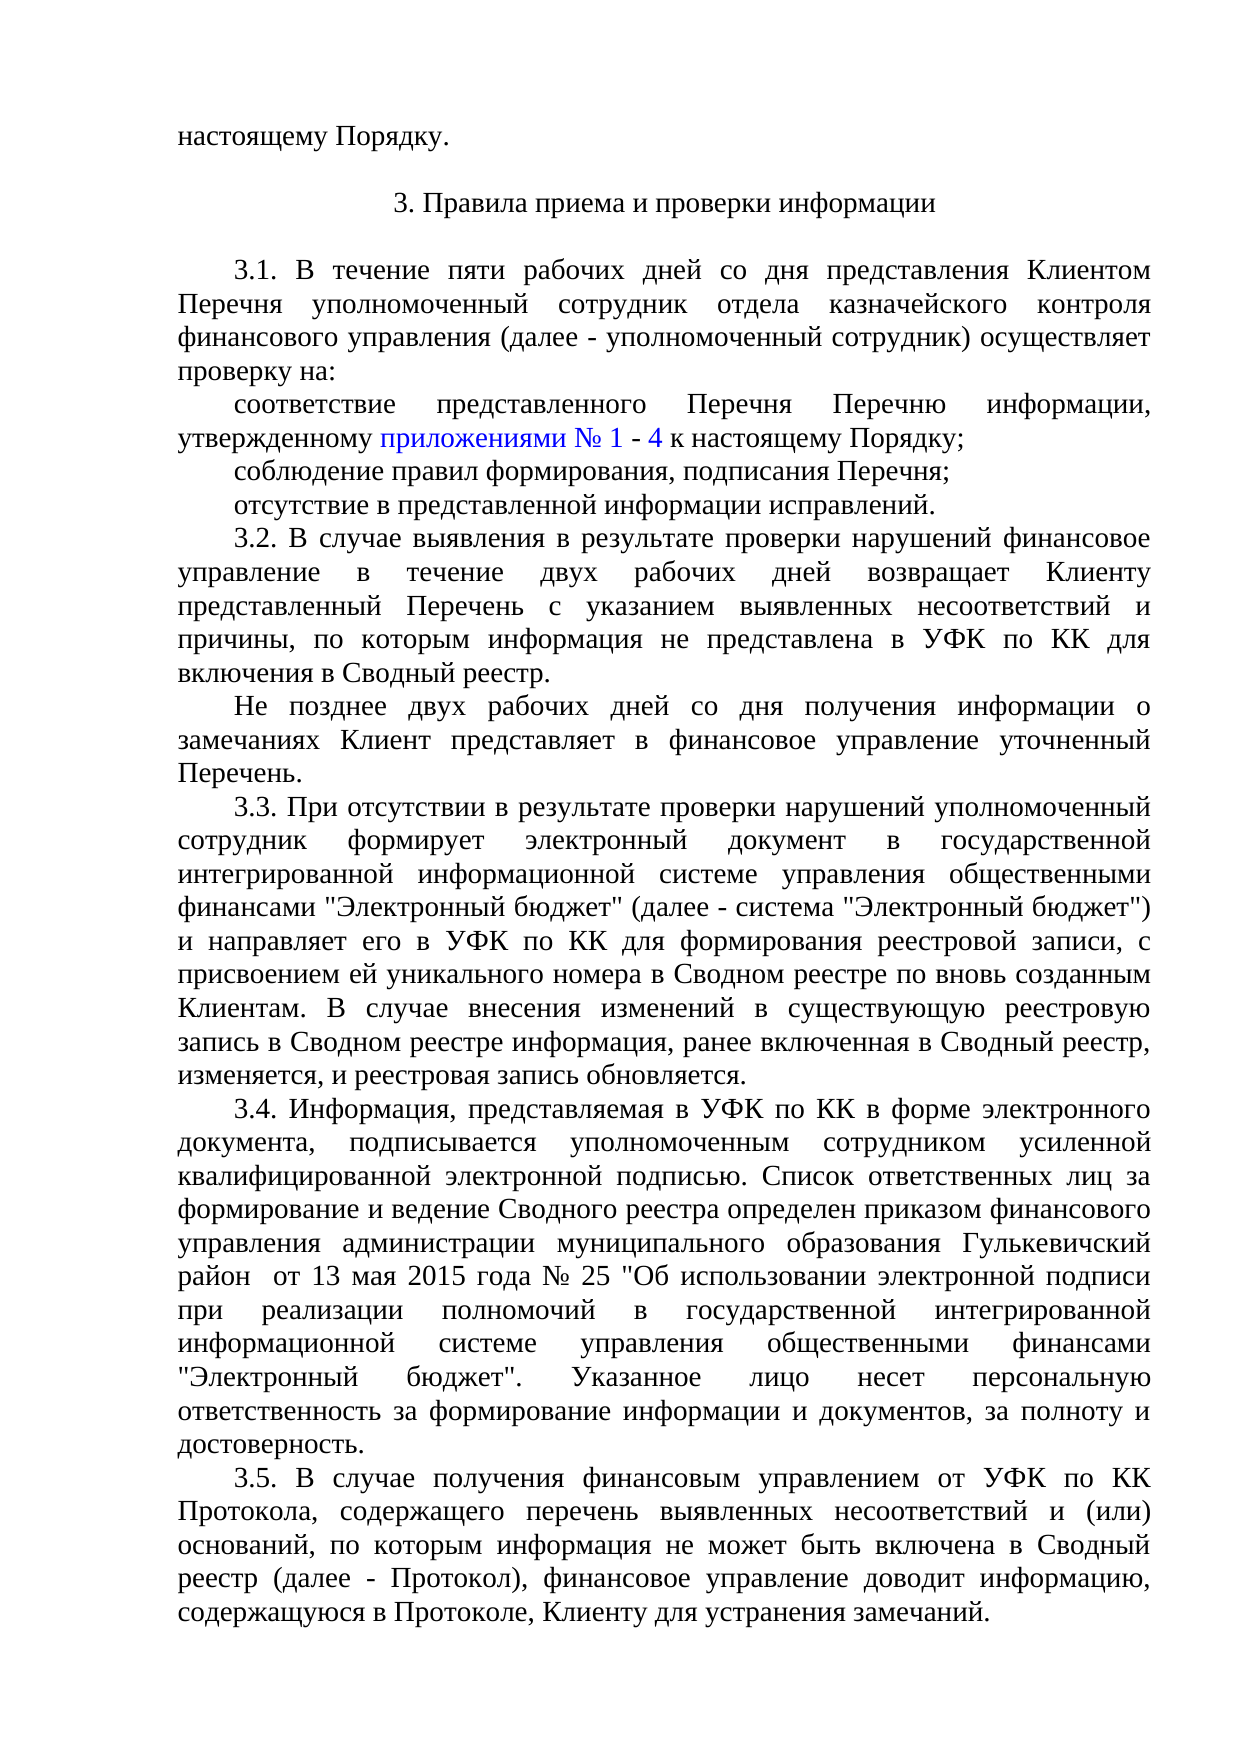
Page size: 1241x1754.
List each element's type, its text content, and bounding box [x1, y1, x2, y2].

text 3.3. При отсутствии в результате проверки нарушений уполномоченный сотрудник формирует электронный документ в государственной интегрированной информационной системе управления общественными финансами "Электронный бюджет" (далее - система "Электронный бюджет") и направляет его в УФК по КК для формирования реестровой записи, с присвоением ей уникального номера в Сводном реестре по вновь созданным Клиентам. В случае внесения изменений в существующую реестровую запись в Сводном реестре информация, ранее включенная в Сводный реестр, изменяется, и реестровая запись обновляется. [177, 789, 1152, 1091]
text отсутствие в представленной информации исправлений. [177, 487, 1152, 521]
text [177, 118, 1152, 152]
text соответствие представленного Перечня Перечню информации, утвержденному приложениями № 1 - 4 к настоящему Порядку; [177, 386, 1152, 453]
text 3.4. Информация, представляемая в УФК по КК в форме электронного документа, подписывается уполномоченным сотрудником усиленной квалифицированной электронной подписью. Список ответственных лиц за формирование и ведение Сводного реестра определен приказом финансового управления администрации муниципального образования Гулькевичский район от 13 мая 2015 года № 25 "Об использовании электронной подписи при реализации полномочий в государственной интегрированной информационной системе управления общественными финансами "Электронный бюджет". Указанное лицо несет персональную ответственность за формирование информации и документов, за полноту и достоверность. [177, 1091, 1152, 1460]
text соблюдение правил формирования, подписания Перечня; [177, 453, 1152, 487]
text Не позднее двух рабочих дней со дня получения информации о замечаниях Клиент представляет в финансовое управление уточненный Перечень. [177, 688, 1152, 789]
text 3.5. В случае получения финансовым управлением от УФК по КК Протокола, содержащего перечень выявленных несоответствий и (или) оснований, по которым информация не может быть включена в Сводный реестр (далее - Протокол), финансовое управление доводит информацию, содержащуюся в Протоколе, Клиенту для устранения замечаний. [177, 1460, 1152, 1627]
text 3.1. В течение пяти рабочих дней со дня представления Клиентом Перечня уполномоченный сотрудник отдела казначейского контроля финансового управления (далее - уполномоченный сотрудник) осуществляет проверку на: [177, 252, 1152, 386]
title 3. Правила приема и проверки информации [177, 185, 1152, 219]
text 3.2. В случае выявления в результате проверки нарушений финансовое управление в течение двух рабочих дней возвращает Клиенту представленный Перечень с указанием выявленных несоответствий и причины, по которым информация не представлена в УФК по КК для включения в Сводный реестр. [177, 521, 1152, 688]
